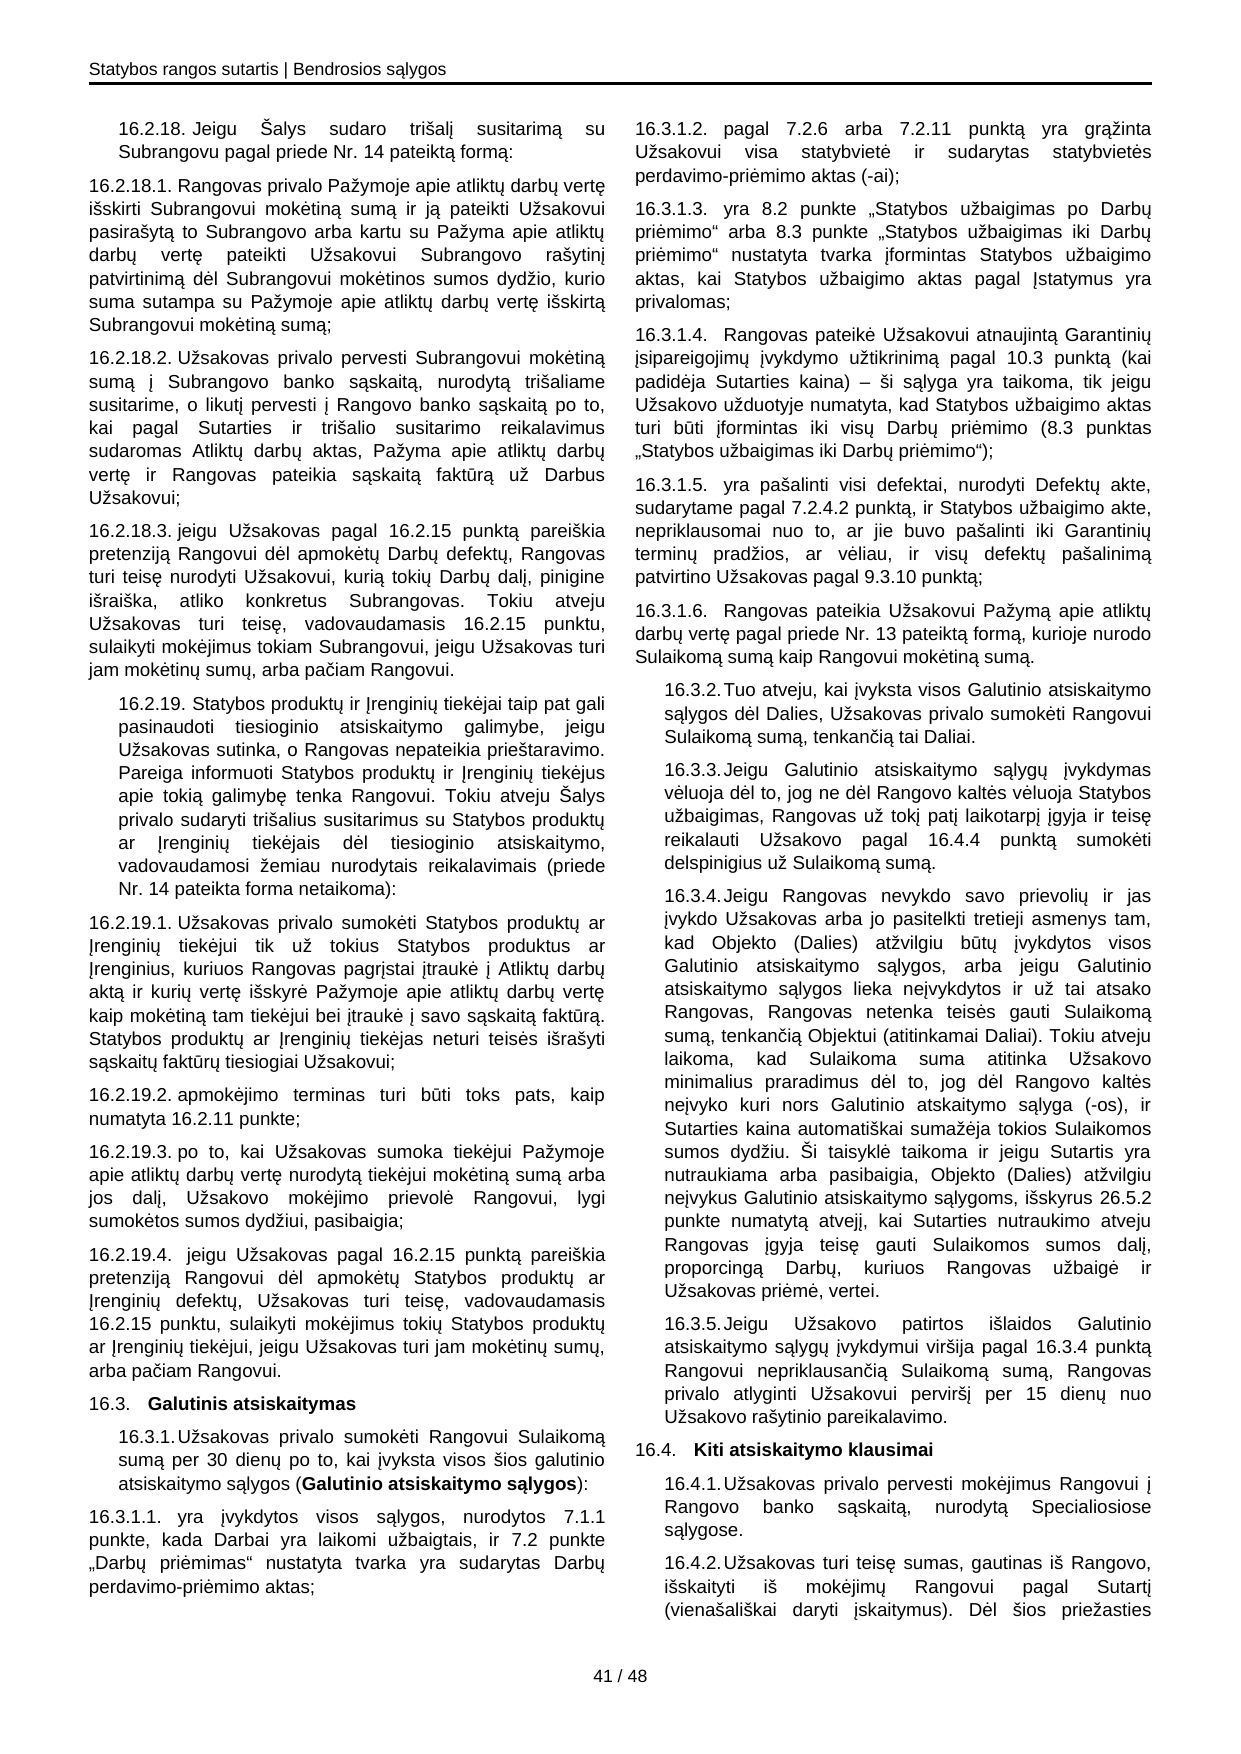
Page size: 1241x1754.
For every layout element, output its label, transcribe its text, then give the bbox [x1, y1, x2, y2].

list Užsakovas privalo sumokėti Statybos produktų ar Įrenginių tiekėjui tik už tokius Statybos produktus ar Įrenginius, kuriuos Rangovas pagrįstai įtraukė į Atliktų darbų aktą ir kurių vertę išskyrė Pažymoje apie atliktų darbų vertę kaip mokėtiną tam tiekėjui bei įtraukė į savo sąskaitą faktūrą. Statybos produktų ar Įrenginių tiekėjas neturi teisės išrašyti sąskaitų faktūrų tiesiogiai Užsakovui; [89, 911, 605, 1072]
list jeigu Užsakovas pagal 16.2.15 punktą pareiškia pretenziją Rangovui dėl apmokėtų Darbų defektų, Rangovas turi teisę nurodyti Užsakovui, kurią tokių Darbų dalį, pinigine išraiška, atliko konkretus Subrangovas. Tokiu atveju Užsakovas turi teisę, vadovaudamasis 16.2.15 punktu, sulaikyti mokėjimus tokiam Subrangovui, jeigu Užsakovas turi jam mokėtinų sumų, arba pačiam Rangovui. [89, 520, 605, 681]
subtitle Galutinis atsiskaitymas [89, 1393, 605, 1414]
list Rangovas pateikė Užsakovui atnaujintą Garantinių įsipareigojimų įvykdymo užtikrinimą pagal 10.3 punktą (kai padidėja Sutarties kaina) – ši sąlyga yra taikoma, tik jeigu Užsakovo užduotyje numatyta, kad Statybos užbaigimo aktas turi būti įformintas iki visų Darbų priėmimo (8.3 punktas „Statybos užbaigimas iki Darbų priėmimo“); [635, 324, 1152, 462]
list Tuo atveju, kai įvyksta visos Galutinio atsiskaitymo sąlygos dėl Dalies, Užsakovas privalo sumokėti Rangovui Sulaikomą sumą, tenkančią tai Daliai. [664, 679, 1152, 747]
list Užsakovas privalo pervesti mokėjimus Rangovui į Rangovo banko sąskaitą, nurodytą Specialiosiose sąlygose. [664, 1472, 1152, 1541]
list Užsakovas privalo sumokėti Rangovui Sulaikomą sumą per 30 dienų po to, kai įvyksta visos šios galutinio atsiskaitymo sąlygos (Galutinio atsiskaitymo sąlygos): [118, 1426, 605, 1494]
list pagal 7.2.6 arba 7.2.11 punktą yra grąžinta Užsakovui visa statybvietė ir sudarytas statybvietės perdavimo-priėmimo aktas (-ai); [635, 118, 1152, 186]
list yra įvykdytos visos sąlygos, nurodytos 7.1.1 punkte, kada Darbai yra laikomi užbaigtais, ir 7.2 punkte „Darbų priėmimas“ nustatyta tvarka yra sudarytas Darbų perdavimo-priėmimo aktas; [89, 1506, 605, 1597]
list yra 8.2 punkte „Statybos užbaigimas po Darbų priėmimo“ arba 8.3 punkte „Statybos užbaigimas iki Darbų priėmimo“ nustatyta tvarka įformintas Statybos užbaigimo aktas, kai Statybos užbaigimo aktas pagal Įstatymus yra privalomas; [635, 198, 1152, 312]
list yra pašalinti visi defektai, nurodyti Defektų akte, sudarytame pagal 7.2.4.2 punktą, ir Statybos užbaigimo akte, nepriklausomai nuo to, ar jie buvo pašalinti iki Garantinių terminų pradžios, ar vėliau, ir visų defektų pašalinimą patvirtino Užsakovas pagal 9.3.10 punktą; [635, 473, 1152, 588]
list Rangovas pateikia Užsakovui Pažymą apie atliktų darbų vertę pagal priede Nr. 13 pateiktą formą, kurioje nurodo Sulaikomą sumą kaip Rangovui mokėtiną sumą. [635, 599, 1152, 667]
list Jeigu Rangovas nevykdo savo prievolių ir jas įvykdo Užsakovas arba jo pasitelkti tretieji asmenys tam, kad Objekto (Dalies) atžvilgiu būtų įvykdytos visos Galutinio atsiskaitymo sąlygos, arba jeigu Galutinio atsiskaitymo sąlygos lieka neįvykdytos ir už tai atsako Rangovas, Rangovas netenka teisės gauti Sulaikomą sumą, tenkančią Objektui (atitinkamai Daliai). Tokiu atveju laikoma, kad Sulaikoma suma atitinka Užsakovo minimalius praradimus dėl to, jog dėl Rangovo kaltės neįvyko kuri nors Galutinio atskaitymo sąlyga (-os), ir Sutarties kaina automatiškai sumažėja tokios Sulaikomos sumos dydžiu. Ši taisyklė taikoma ir jeigu Sutartis yra nutraukiama arba pasibaigia, Objekto (Dalies) atžvilgiu neįvykus Galutinio atsiskaitymo sąlygoms, išskyrus 26.5.2 punkte numatytą atvejį, kai Sutarties nutraukimo atveju Rangovas įgyja teisę gauti Sulaikomos sumos dalį, proporcingą Darbų, kuriuos Rangovas užbaigė ir Užsakovas priėmė, vertei. [664, 885, 1152, 1301]
list Jeigu Užsakovo patirtos išlaidos Galutinio atsiskaitymo sąlygų įvykdymui viršija pagal 16.3.4 punktą Rangovui nepriklausančią Sulaikomą sumą, Rangovas privalo atlyginti Užsakovui perviršį per 15 dienų nuo Užsakovo rašytinio pareikalavimo. [664, 1313, 1152, 1428]
list jeigu Užsakovas pagal 16.2.15 punktą pareiškia pretenziją Rangovui dėl apmokėtų Statybos produktų ar Įrenginių defektų, Užsakovas turi teisę, vadovaudamasis 16.2.15 punktu, sulaikyti mokėjimus tokių Statybos produktų ar Įrenginių tiekėjui, jeigu Užsakovas turi jam mokėtinų sumų, arba pačiam Rangovui. [89, 1243, 605, 1381]
list po to, kai Užsakovas sumoka tiekėjui Pažymoje apie atliktų darbų vertę nurodytą tiekėjui mokėtiną sumą arba jos dalį, Užsakovo mokėjimo prievolė Rangovui, lygi sumokėtos sumos dydžiui, pasibaigia; [89, 1141, 605, 1232]
list Jeigu Galutinio atsiskaitymo sąlygų įvykdymas vėluoja dėl to, jog ne dėl Rangovo kaltės vėluoja Statybos užbaigimas, Rangovas už tokį patį laikotarpį įgyja ir teisę reikalauti Užsakovo pagal 16.4.4 punktą sumokėti delspinigius už Sulaikomą sumą. [664, 759, 1152, 873]
list Užsakovas privalo pervesti Subrangovui mokėtiną sumą į Subrangovo banko sąskaitą, nurodytą trišaliame susitarime, o likutį pervesti į Rangovo banko sąskaitą po to, kai pagal Sutarties ir trišalio susitarimo reikalavimus sudaromas Atliktų darbų aktas, Pažyma apie atliktų darbų vertę ir Rangovas pateikia sąskaitą faktūrą už Darbus Užsakovui; [89, 347, 605, 508]
subtitle Kiti atsiskaitymo klausimai [635, 1439, 1152, 1461]
list Jeigu Šalys sudaro trišalį susitarimą su Subrangovu pagal priede Nr. 14 pateiktą formą: [118, 118, 605, 163]
list Statybos produktų ir Įrenginių tiekėjai taip pat gali pasinaudoti tiesioginio atsiskaitymo galimybe, jeigu Užsakovas sutinka, o Rangovas nepateikia prieštaravimo. Pareiga informuoti Statybos produktų ir Įrenginių tiekėjus apie tokią galimybę tenka Rangovui. Tokiu atveju Šalys privalo sudaryti trišalius susitarimus su Statybos produktų ar Įrenginių tiekėjais dėl tiesioginio atsiskaitymo, vadovaudamosi žemiau nurodytais reikalavimais (priede Nr. 14 pateikta forma netaikoma): [118, 692, 605, 900]
list Rangovas privalo Pažymoje apie atliktų darbų vertę išskirti Subrangovui mokėtiną sumą ir ją pateikti Užsakovui pasirašytą to Subrangovo arba kartu su Pažyma apie atliktų darbų vertę pateikti Užsakovui Subrangovo rašytinį patvirtinimą dėl Subrangovui mokėtinos sumos dydžio, kurio suma sutampa su Pažymoje apie atliktų darbų vertę išskirtą Subrangovui mokėtiną sumą; [89, 174, 605, 336]
list apmokėjimo terminas turi būti toks pats, kaip numatyta 16.2.11 punkte; [89, 1084, 605, 1129]
